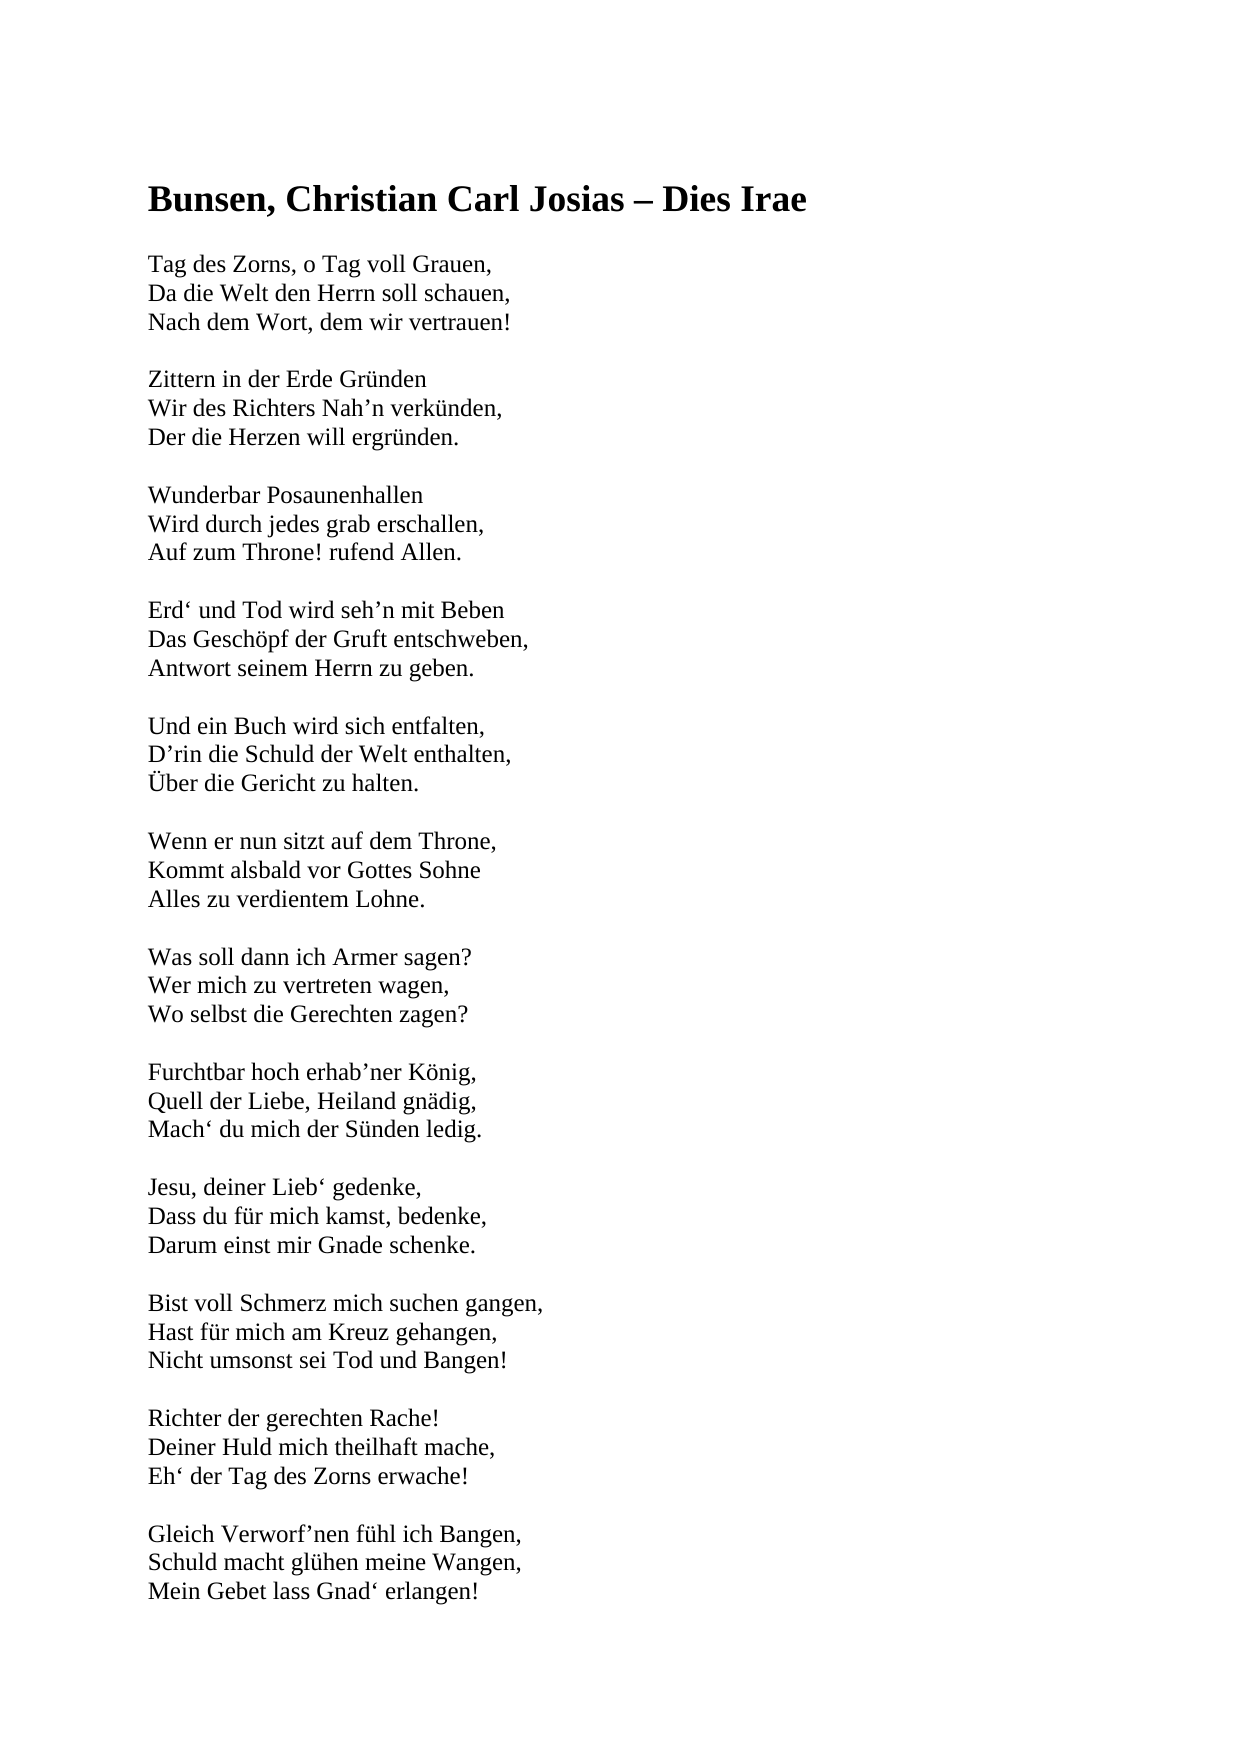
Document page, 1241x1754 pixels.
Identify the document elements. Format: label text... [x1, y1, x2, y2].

text Erd‘ und Tod wird seh’n mit Beben Das Geschöpf der Gruft entschweben, Antwort seinem Herrn zu geben. [148, 595, 1093, 682]
text Und ein Buch wird sich entfalten, D’rin die Schuld der Welt enthalten, Über die Gericht zu halten. [148, 711, 1093, 797]
text Richter der gerechten Rache! Deiner Huld mich theilhaft mache, Eh‘ der Tag des Zorns erwache! [148, 1403, 1093, 1489]
text Zittern in der Erde Gründen Wir des Richters Nah’n verkünden, Der die Herzen will ergründen. [148, 364, 1093, 451]
text Bist voll Schmerz mich suchen gangen, Hast für mich am Kreuz gehangen, Nicht umsonst sei Tod und Bangen! [148, 1288, 1093, 1374]
text Tag des Zorns, o Tag voll Grauen, Da die Welt den Herrn soll schauen, Nach dem Wort, dem wir vertrauen! [148, 249, 1093, 335]
text Gleich Verworf’nen fühl ich Bangen, Schuld macht glühen meine Wangen, Mein Gebet lass Gnad‘ erlangen! [148, 1519, 1093, 1605]
text Jesu, deiner Lieb‘ gedenke, Dass du für mich kamst, bedenke, Darum einst mir Gnade schenke. [148, 1172, 1093, 1259]
text Wenn er nun sitzt auf dem Throne, Kommt alsbald vor Gottes Sohne Alles zu verdientem Lohne. [148, 826, 1093, 912]
text Furchtbar hoch erhab’ner König, Quell der Liebe, Heiland gnädig, Mach‘ du mich der Sünden ledig. [148, 1057, 1093, 1143]
subtitle Bunsen, Christian Carl Josias – Dies Irae [148, 177, 1093, 220]
text Wunderbar Posaunenhallen Wird durch jedes grab erschallen, Auf zum Throne! rufend Allen. [148, 480, 1093, 566]
text Was soll dann ich Armer sagen? Wer mich zu vertreten wagen, Wo selbst die Gerechten zagen? [148, 942, 1093, 1028]
